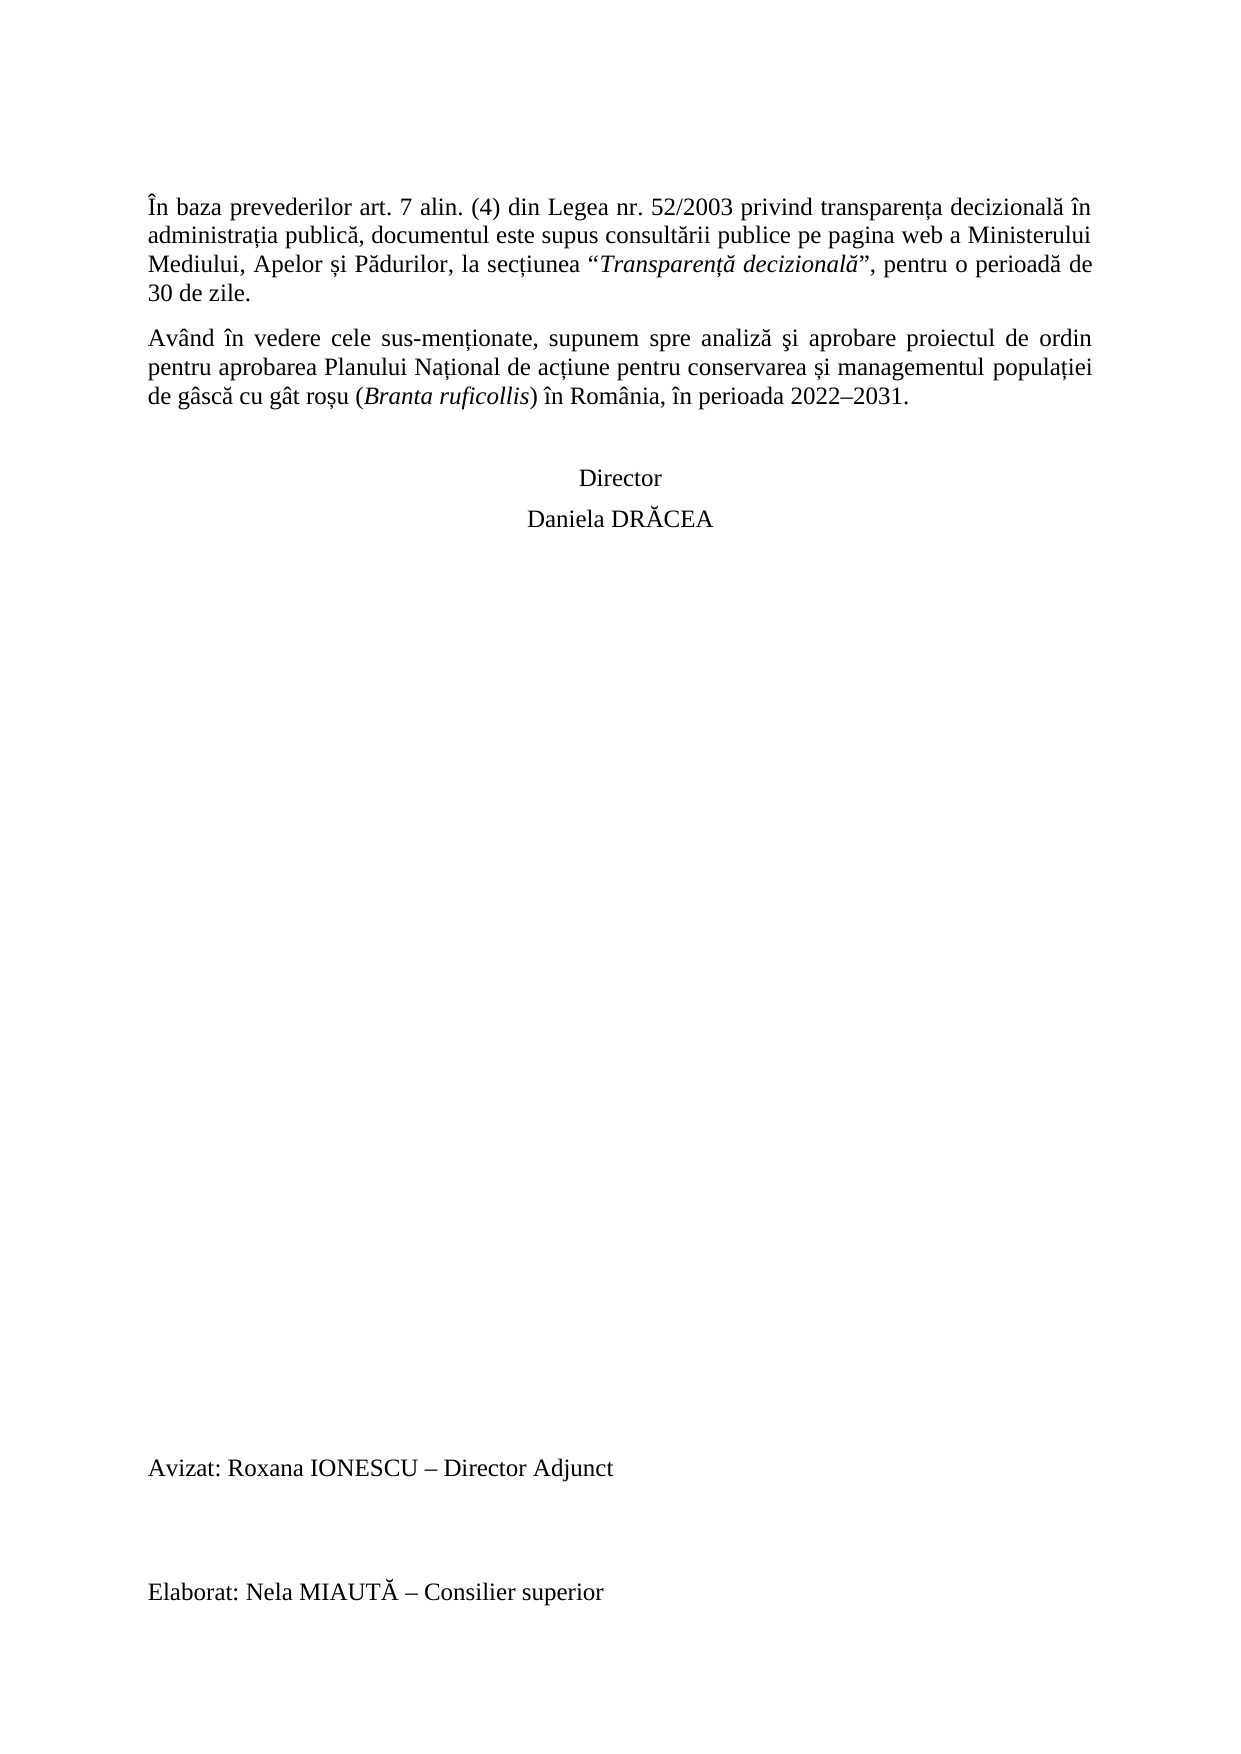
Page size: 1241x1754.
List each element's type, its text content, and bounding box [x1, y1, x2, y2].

text Elaborat: Nela MIAUTĂ – Consilier superior [148, 1577, 1093, 1606]
text Daniela DRĂCEA [148, 504, 1093, 533]
text Director [148, 463, 1093, 492]
text Având în vedere cele sus-menționate, supunem spre analiză şi aprobare proiectul de ordin pentru aprobarea Planului Național de acțiune pentru conservarea și managementul populației de gâscă cu gât roșu (Branta ruficollis) în România, în perioada 2022–2031. [148, 323, 1093, 409]
text Avizat: Roxana IONESCU – Director Adjunct [148, 1453, 1093, 1482]
text În baza prevederilor art. 7 alin. (4) din Legea nr. 52/2003 privind transparența decizională în administrația publică, documentul este supus consultării publice pe pagina web a Ministerului Mediului, Apelor și Pădurilor, la secțiunea “Transparență decizională”, pentru o perioadă de 30 de zile. [148, 192, 1093, 307]
